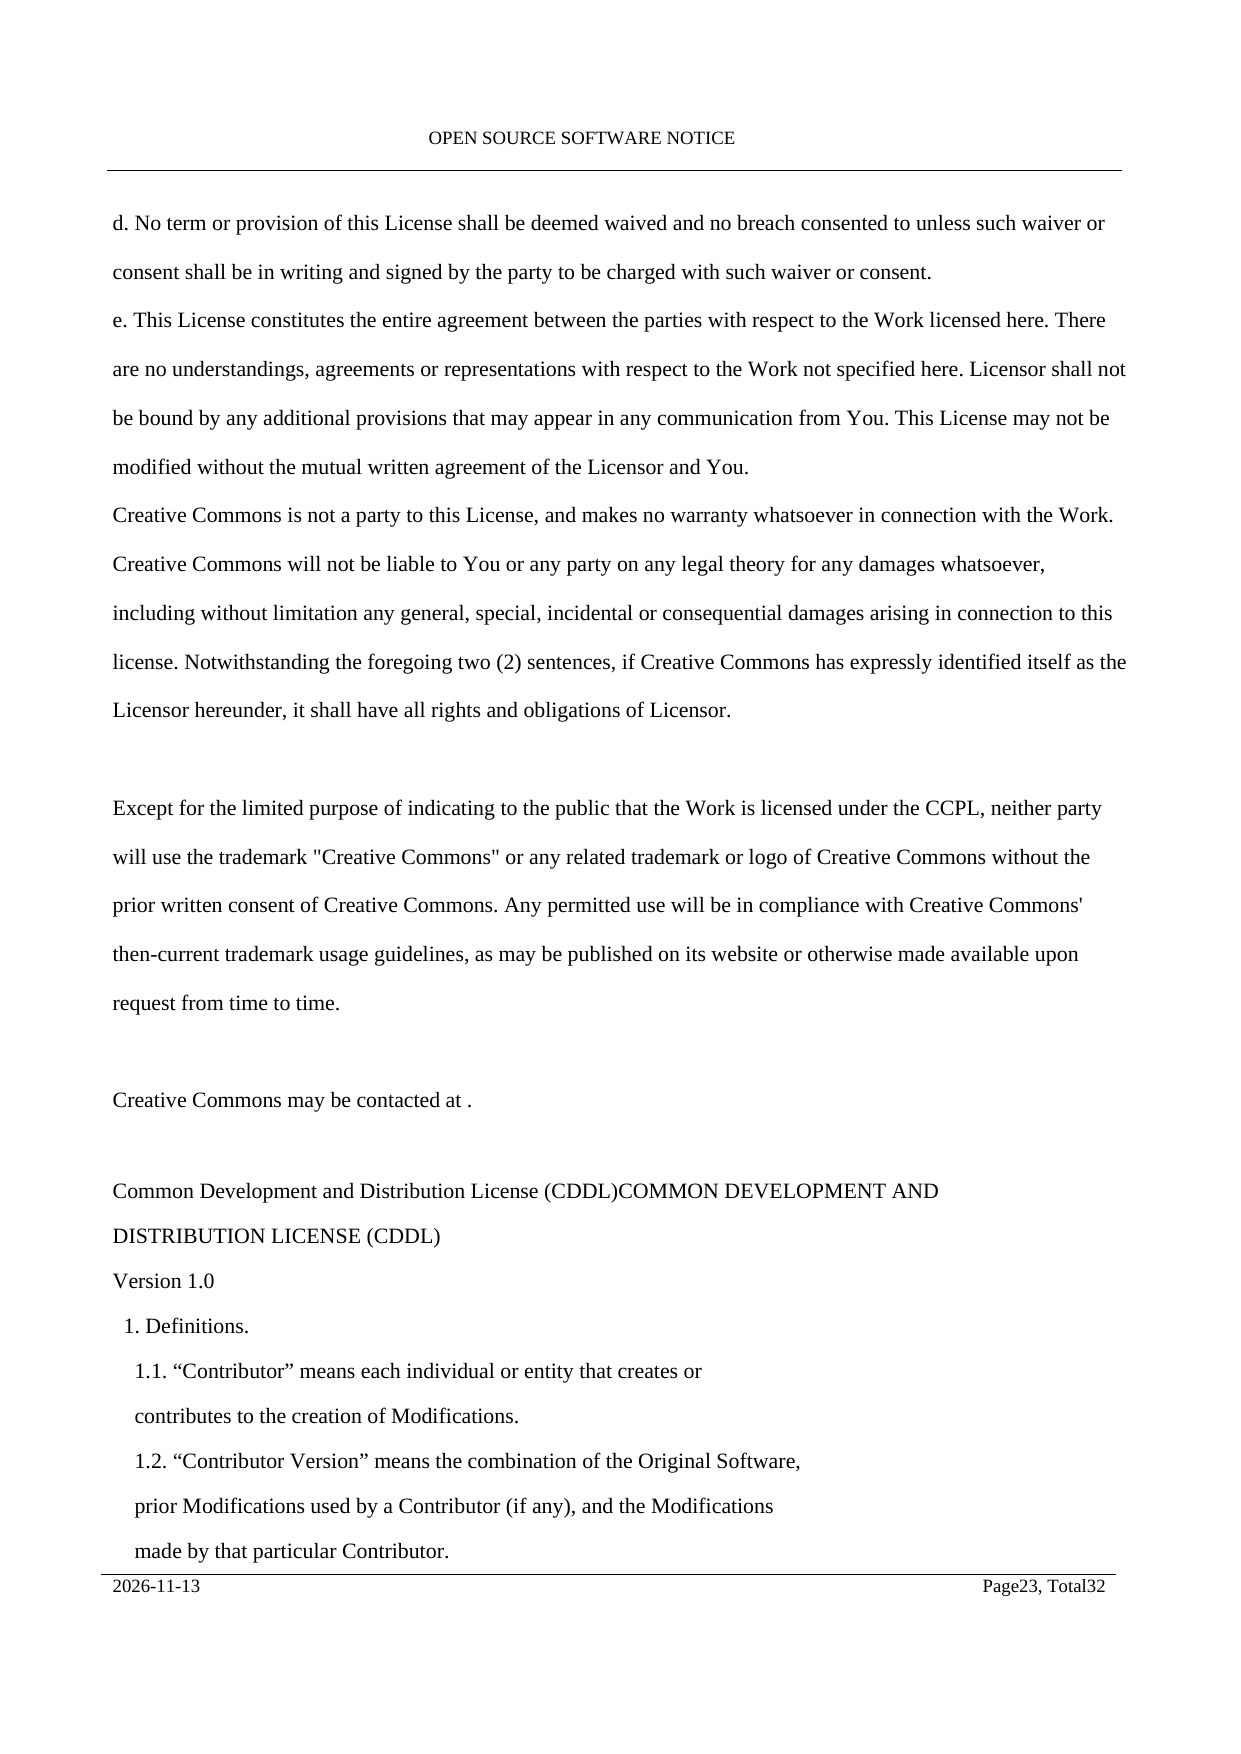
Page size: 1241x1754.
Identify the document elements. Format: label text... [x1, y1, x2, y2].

text 1. Definitions. [112, 1309, 1128, 1342]
text made by that particular Contributor. [112, 1535, 1128, 1567]
text Common Development and Distribution License (CDDL)COMMON DEVELOPMENT AND [112, 1174, 1128, 1207]
text prior Modifications used by a Contributor (if any), and the Modifications [112, 1490, 1128, 1522]
text Version 1.0 [112, 1264, 1128, 1297]
text 1.1. “Contributor” means each individual or entity that creates or [112, 1354, 1128, 1387]
text contributes to the creation of Modifications. [112, 1399, 1128, 1432]
text DISTRIBUTION LICENSE (CDDL) [112, 1219, 1128, 1252]
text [112, 206, 1128, 1116]
text 1.2. “Contributor Version” means the combination of the Original Software, [112, 1445, 1128, 1477]
